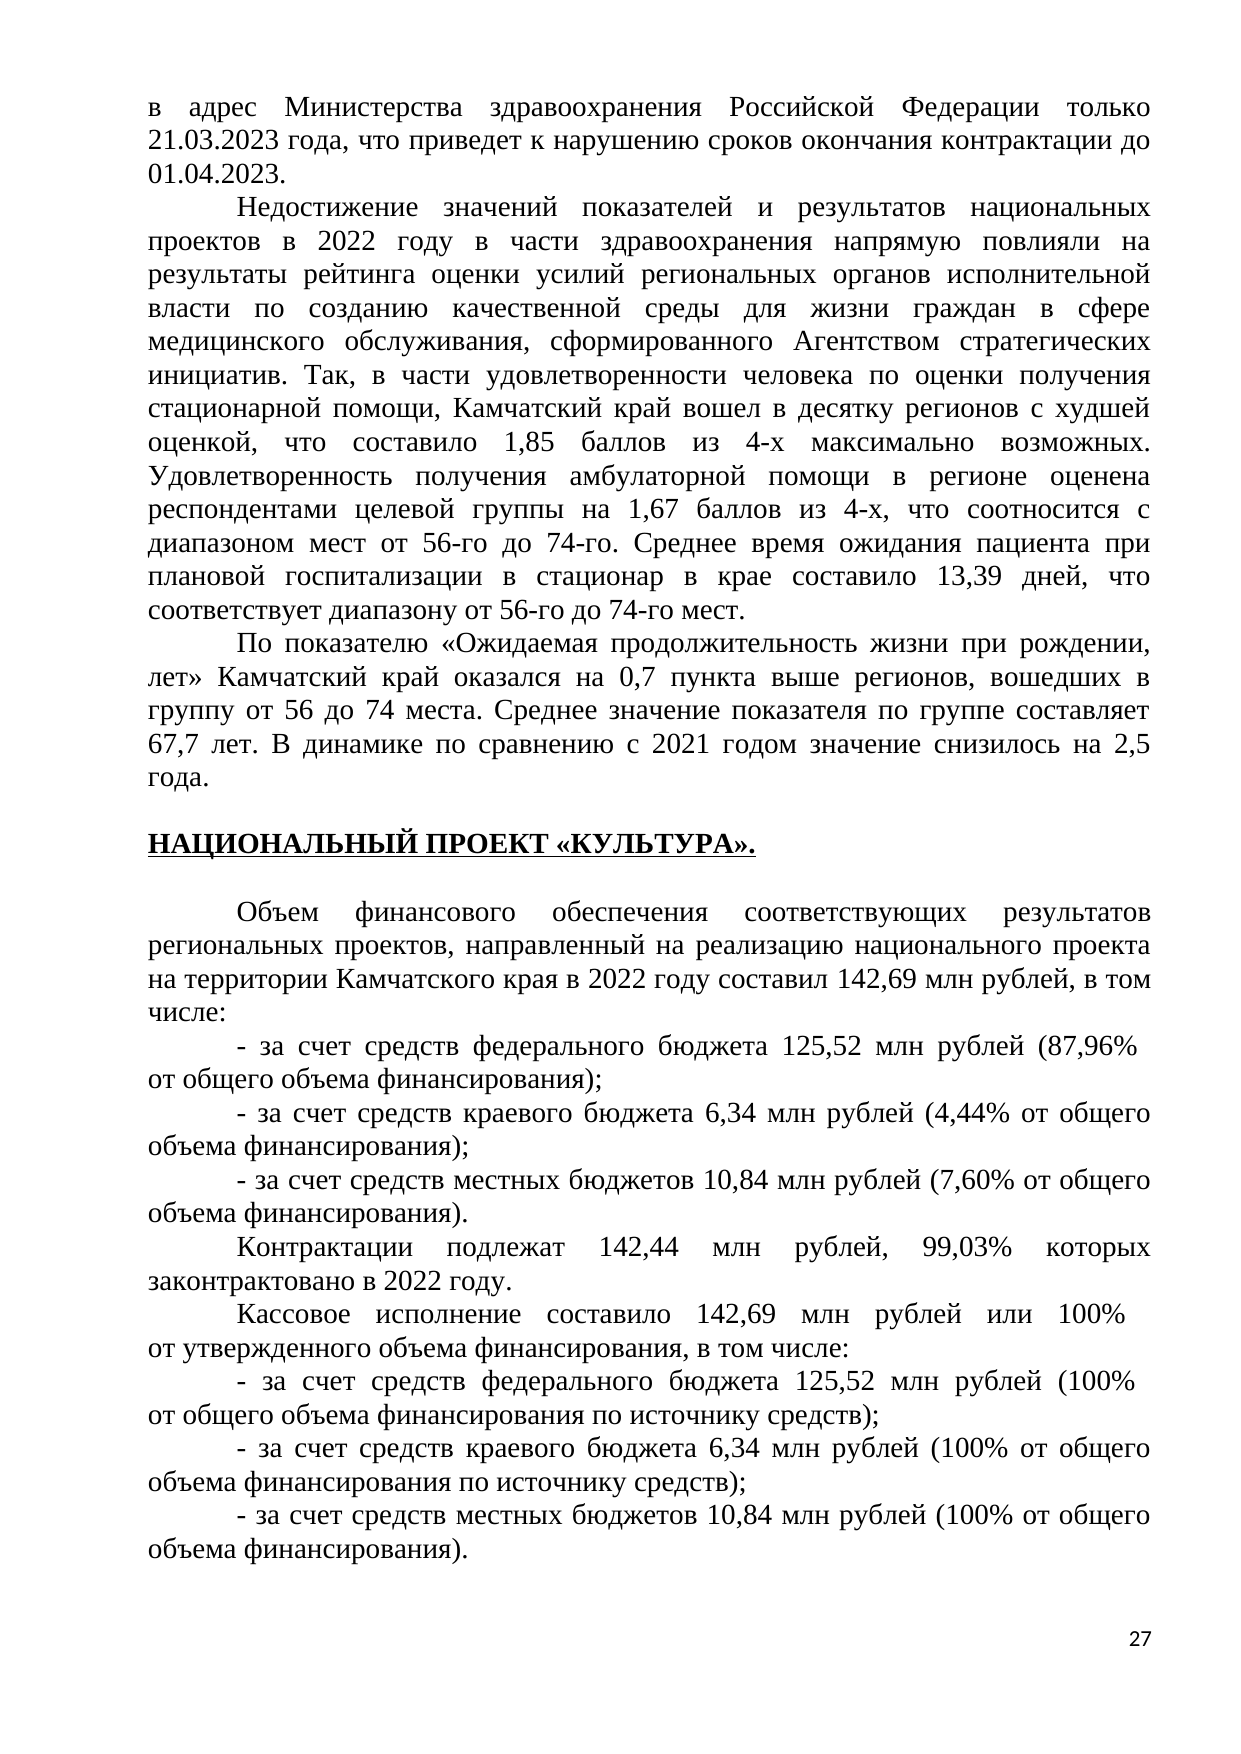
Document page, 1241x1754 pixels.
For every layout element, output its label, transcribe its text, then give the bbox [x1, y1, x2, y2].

text - за счет средств краевого бюджета 6,34 млн рублей (4,44% от общего объема финансирования); [148, 1095, 1152, 1162]
text Кассовое исполнение составило 142,69 млн рублей или 100% от утвержденного объема финансирования, в том числе: [148, 1296, 1152, 1363]
text - за счет средств местных бюджетов 10,84 млн рублей (100% от общего объема финансирования). [148, 1497, 1152, 1564]
text По показателю «Ожидаемая продолжительность жизни при рождении, лет» Камчатский край оказался на 0,7 пункта выше регионов, вошедших в группу от 56 до 74 места. Среднее значение показателя по группе составляет 67,7 лет. В динамике по сравнению с 2021 годом значение снизилось на 2,5 года. [148, 625, 1152, 793]
text - за счет средств федерального бюджета 125,52 млн рублей (87,96% от общего объема финансирования); [148, 1028, 1152, 1095]
text - за счет средств местных бюджетов 10,84 млн рублей (7,60% от общего объема финансирования). [148, 1162, 1152, 1229]
text - за счет средств федерального бюджета 125,52 млн рублей (100% от общего объема финансирования по источнику средств); [148, 1363, 1152, 1430]
text - за счет средств краевого бюджета 6,34 млн рублей (100% от общего объема финансирования по источнику средств); [148, 1430, 1152, 1497]
text Объем финансового обеспечения соответствующих результатов региональных проектов, направленный на реализацию национального проекта на территории Камчатского края в 2022 году составил 142,69 млн рублей, в том числе: [148, 894, 1152, 1028]
text НАЦИОНАЛЬНЫЙ ПРОЕКТ «КУЛЬТУРА». [148, 827, 1152, 860]
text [148, 89, 1152, 189]
text Контрактации подлежат 142,44 млн рублей, 99,03% которых законтрактовано в 2022 году. [148, 1229, 1152, 1296]
text Недостижение значений показателей и результатов национальных проектов в 2022 году в части здравоохранения напрямую повлияли на результаты рейтинга оценки усилий региональных органов исполнительной власти по созданию качественной среды для жизни граждан в сфере медицинского обслуживания, сформированного Агентством стратегических инициатив. Так, в части удовлетворенности человека по оценки получения стационарной помощи, Камчатский край вошел в десятку регионов с худшей оценкой, что составило 1,85 баллов из 4-х максимально возможных. Удовлетворенность получения амбулаторной помощи в регионе оценена респондентами целевой группы на 1,67 баллов из 4-х, что соотносится с диапазоном мест от 56-го до 74-го. Среднее время ожидания пациента при плановой госпитализации в стационар в крае составило 13,39 дней, что соответствует диапазону от 56-го до 74-го мест. [148, 189, 1152, 625]
